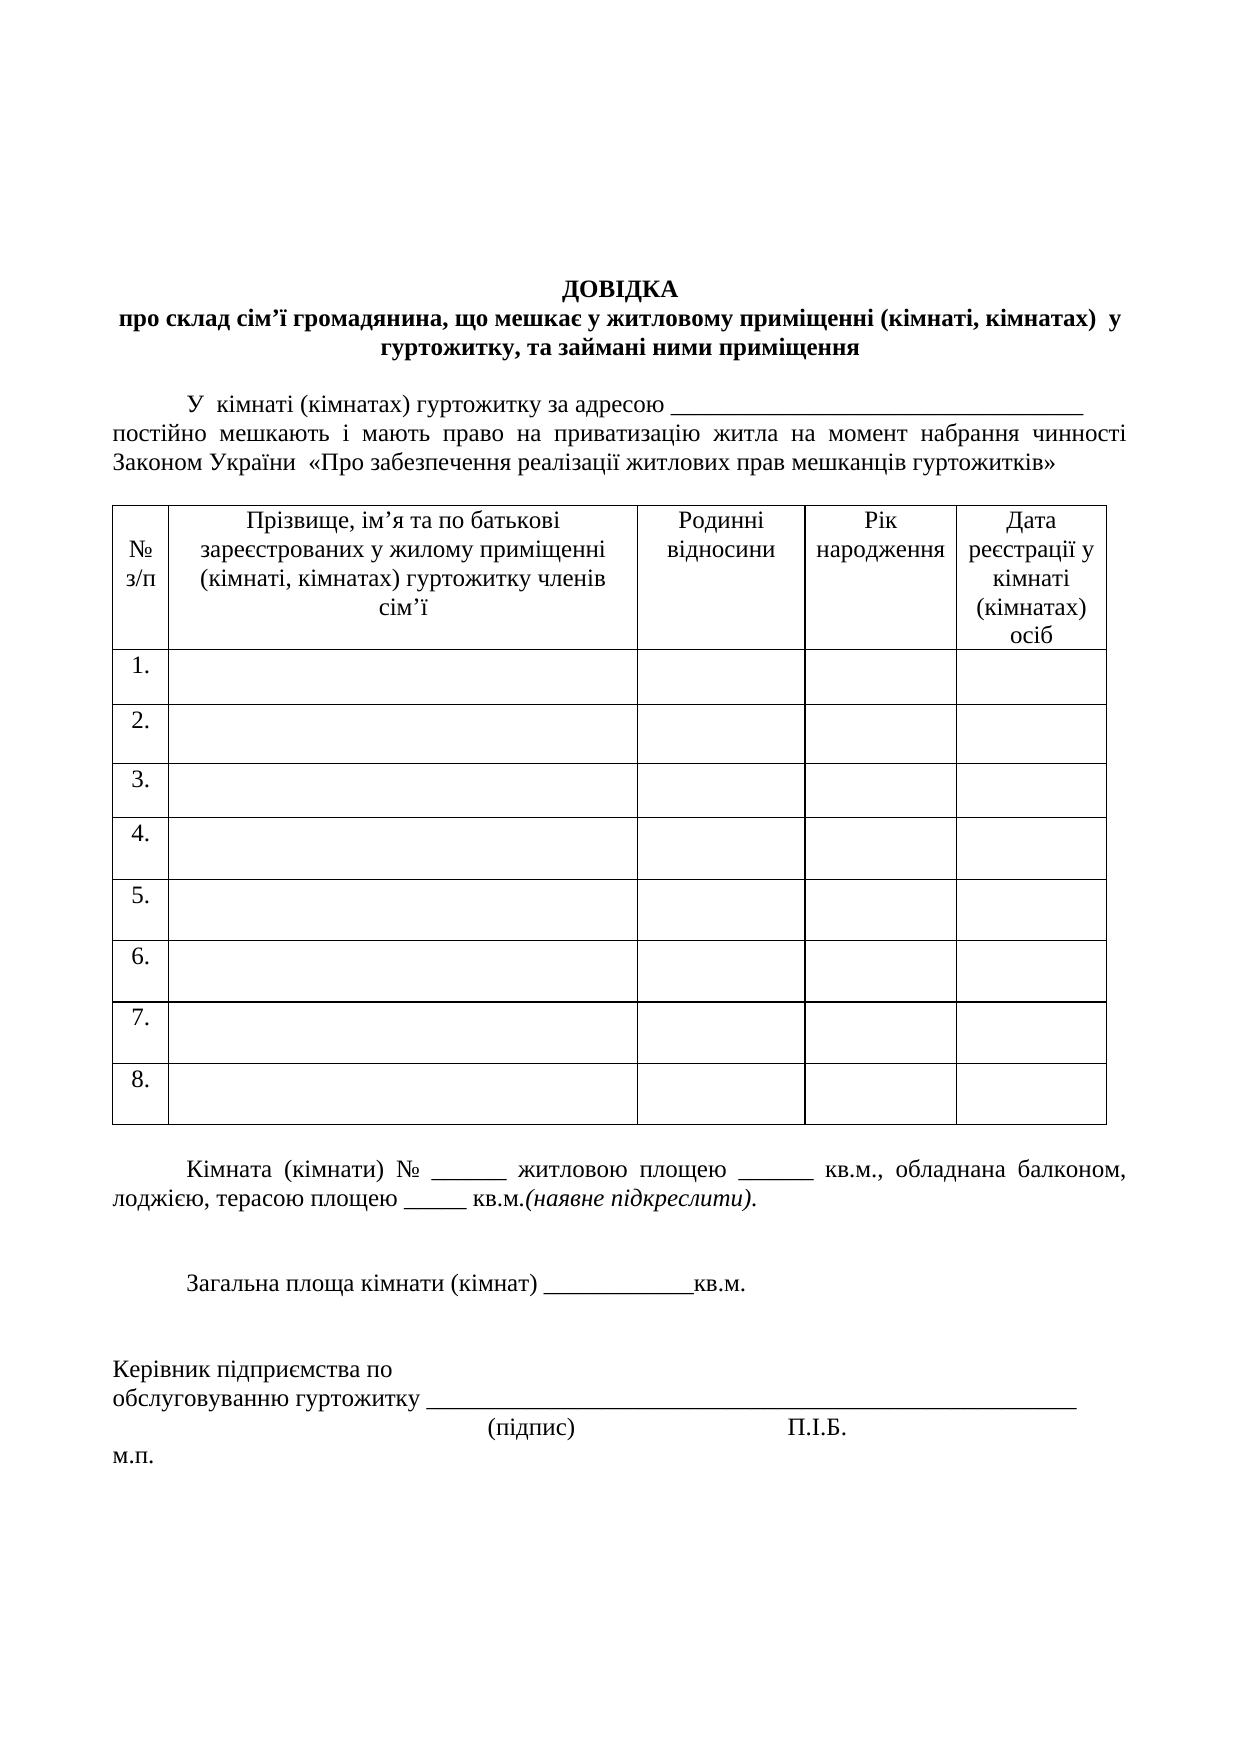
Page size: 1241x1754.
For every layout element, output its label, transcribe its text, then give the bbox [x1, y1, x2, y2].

text Загальна площа кімнати (кімнат) ____________кв.м. [112, 1268, 1128, 1297]
table_cell [957, 1003, 1106, 1063]
table_cell 6. [113, 941, 168, 1001]
table_cell [169, 941, 637, 1001]
table_cell [169, 764, 637, 817]
table_header Рік народження [806, 506, 956, 649]
table_cell [169, 818, 637, 879]
table_cell [806, 764, 956, 817]
table_cell [957, 764, 1106, 817]
table_header Родинні відносини [638, 506, 804, 649]
text У кімнаті (кімнатах) гуртожитку за адресою _________________________________ [112, 389, 1128, 418]
text постійно мешкають і мають право на приватизацію житла на момент набрання чинності Законом України «Про забезпечення реалізації житлових прав мешканців гуртожитків» [112, 418, 1128, 476]
table_cell [957, 818, 1106, 879]
table_cell [806, 880, 956, 940]
table_cell 4. [113, 818, 168, 879]
table_cell [806, 705, 956, 763]
table_cell [957, 941, 1106, 1001]
table_cell 5. [113, 880, 168, 940]
text обслуговуванню гуртожитку ____________________________________________________ (підпис) П.І.Б. [112, 1383, 1128, 1441]
table_cell [957, 705, 1106, 763]
table_cell [806, 818, 956, 879]
table_cell [957, 650, 1106, 704]
table_cell [957, 880, 1106, 940]
table_cell 2. [113, 705, 168, 763]
table_cell [806, 1003, 956, 1063]
table_cell [638, 1003, 804, 1063]
table_cell [169, 650, 637, 704]
table_cell [806, 650, 956, 704]
table_cell [806, 1064, 956, 1124]
table_header № з/п [113, 506, 168, 649]
table_cell [638, 650, 804, 704]
text Керівник підприємства по [112, 1354, 1128, 1383]
table_cell 8. [113, 1064, 168, 1124]
table_cell [638, 941, 804, 1001]
table_cell [638, 818, 804, 879]
table_header Дата реєстрації у кімнаті (кімнатах) осіб [957, 506, 1106, 649]
table_header Прізвище, ім’я та по батькові зареєстрованих у жилому приміщенні (кімнаті, кімнатах) гуртожитку членів сім’ї [169, 506, 637, 649]
table_cell [638, 1064, 804, 1124]
table_cell [957, 1064, 1106, 1124]
table_cell [638, 764, 804, 817]
table_cell [169, 880, 637, 940]
table_cell [806, 941, 956, 1001]
text Кімната (кімнати) № ______ житловою площею ______ кв.м., обладнана балконом, лоджією, терасою площею _____ кв.м.(наявне підкреслити). [112, 1154, 1128, 1211]
table_cell [638, 705, 804, 763]
table_cell 1. [113, 650, 168, 704]
table_cell [169, 705, 637, 763]
text м.п. [112, 1441, 1128, 1469]
text ДОВІДКА [112, 274, 1128, 303]
table_cell [169, 1064, 637, 1124]
table_cell [638, 880, 804, 940]
table_cell [169, 1003, 637, 1063]
text про склад сім’ї громадянина, що мешкає у житловому приміщенні (кімнаті, кімнатах) у гуртожитку, та займані ними приміщення [112, 303, 1128, 361]
table_cell 7. [113, 1003, 168, 1063]
table_cell 3. [113, 764, 168, 817]
